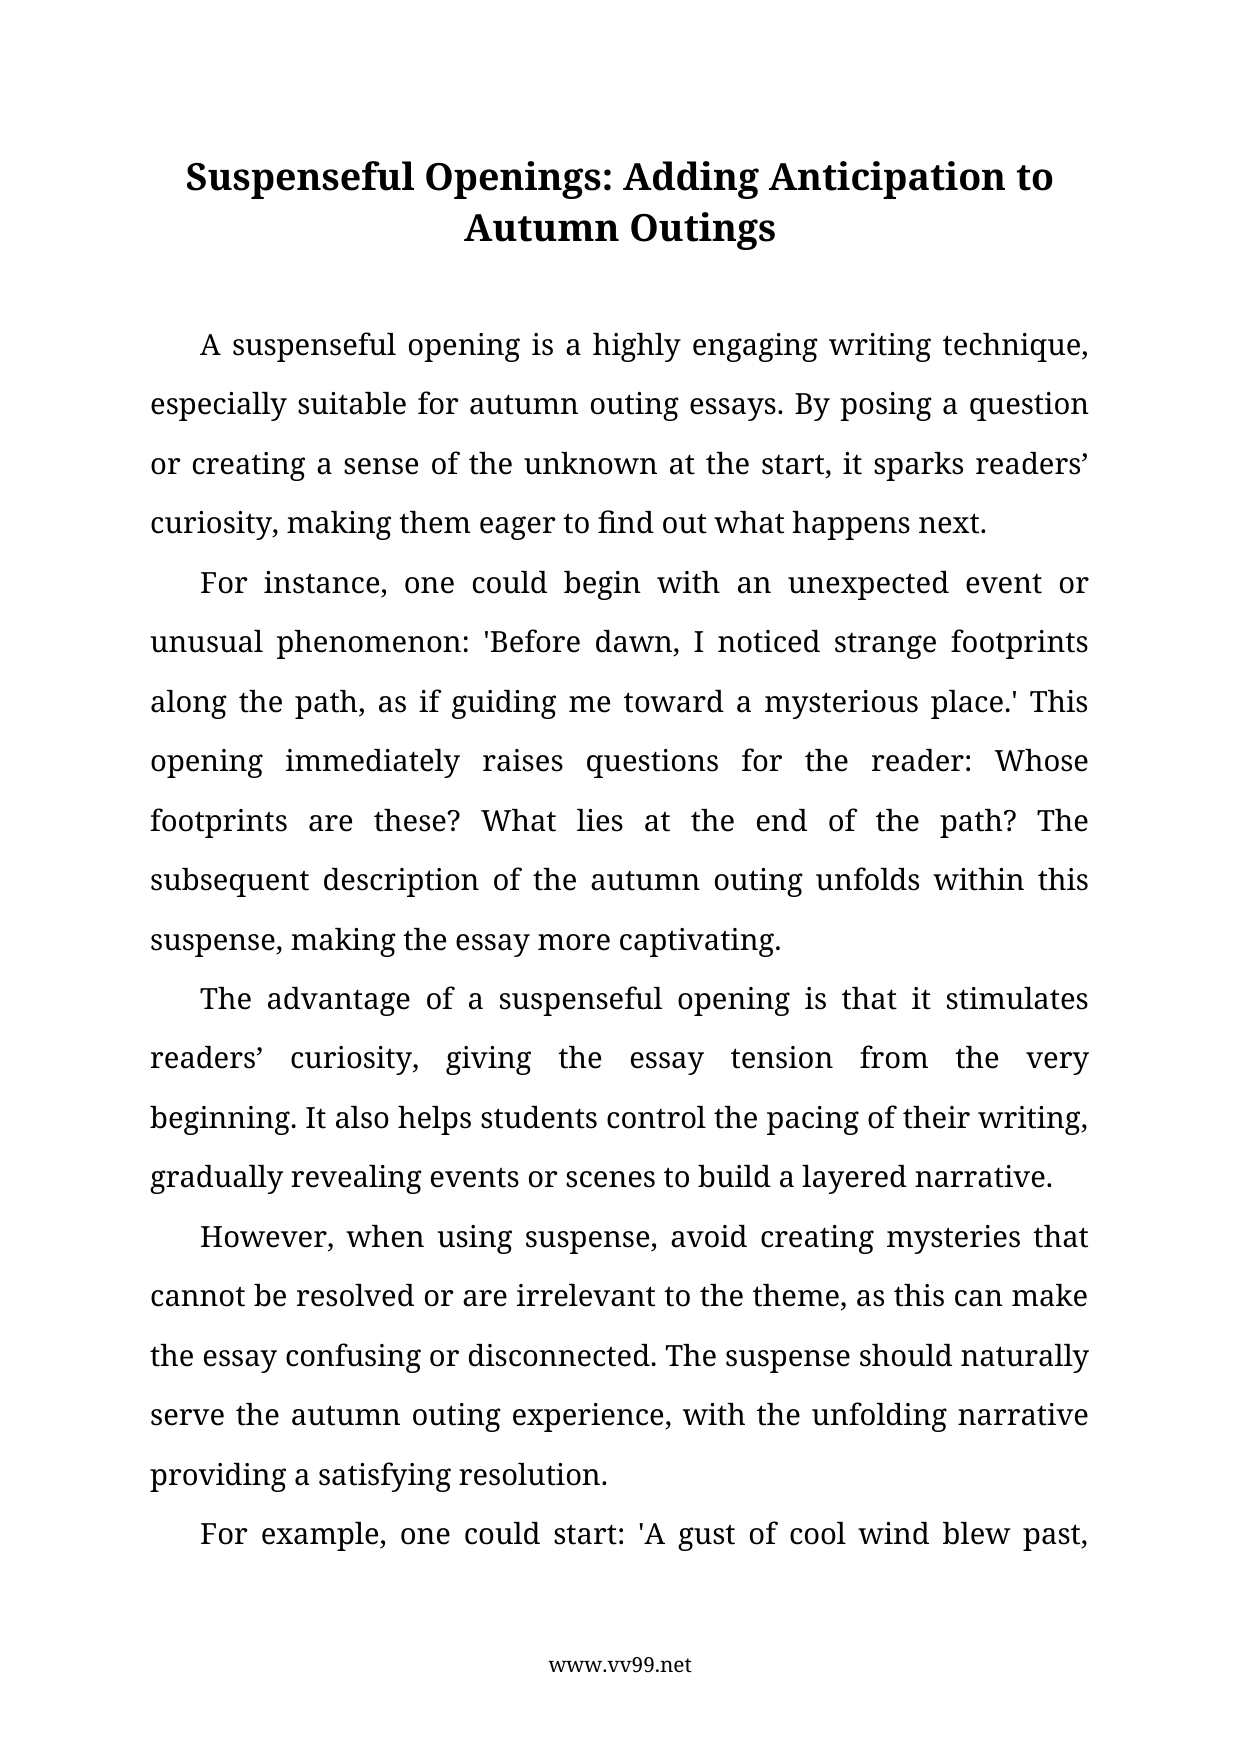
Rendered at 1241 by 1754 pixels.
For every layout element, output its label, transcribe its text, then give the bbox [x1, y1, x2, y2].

text However, when using suspense, avoid creating mysteries that cannot be resolved or are irrelevant to the theme, as this can make the essay confusing or disconnected. The suspense should naturally serve the autumn outing experience, with the unfolding narrative providing a satisfying resolution. [150, 1216, 1090, 1494]
text A suspenseful opening is a highly engaging writing technique, especially suitable for autumn outing essays. By posing a question or creating a sense of the unknown at the start, it sparks readers’ curiosity, making them eager to find out what happens next. [150, 324, 1090, 542]
subtitle Suspenseful Openings: Adding Anticipation to Autumn Outings [150, 150, 1090, 252]
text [150, 1513, 1090, 1553]
text The advantage of a suspenseful opening is that it stimulates readers’ curiosity, giving the essay tension from the very beginning. It also helps students control the pacing of their writing, gradually revealing events or scenes to build a layered narrative. [150, 978, 1090, 1196]
text For instance, one could begin with an unexpected event or unusual phenomenon: 'Before dawn, I noticed strange footprints along the path, as if guiding me toward a mysterious place.' This opening immediately raises questions for the reader: Whose footprints are these? What lies at the end of the path? The subsequent description of the autumn outing unfolds within this suspense, making the essay more captivating. [150, 562, 1090, 958]
